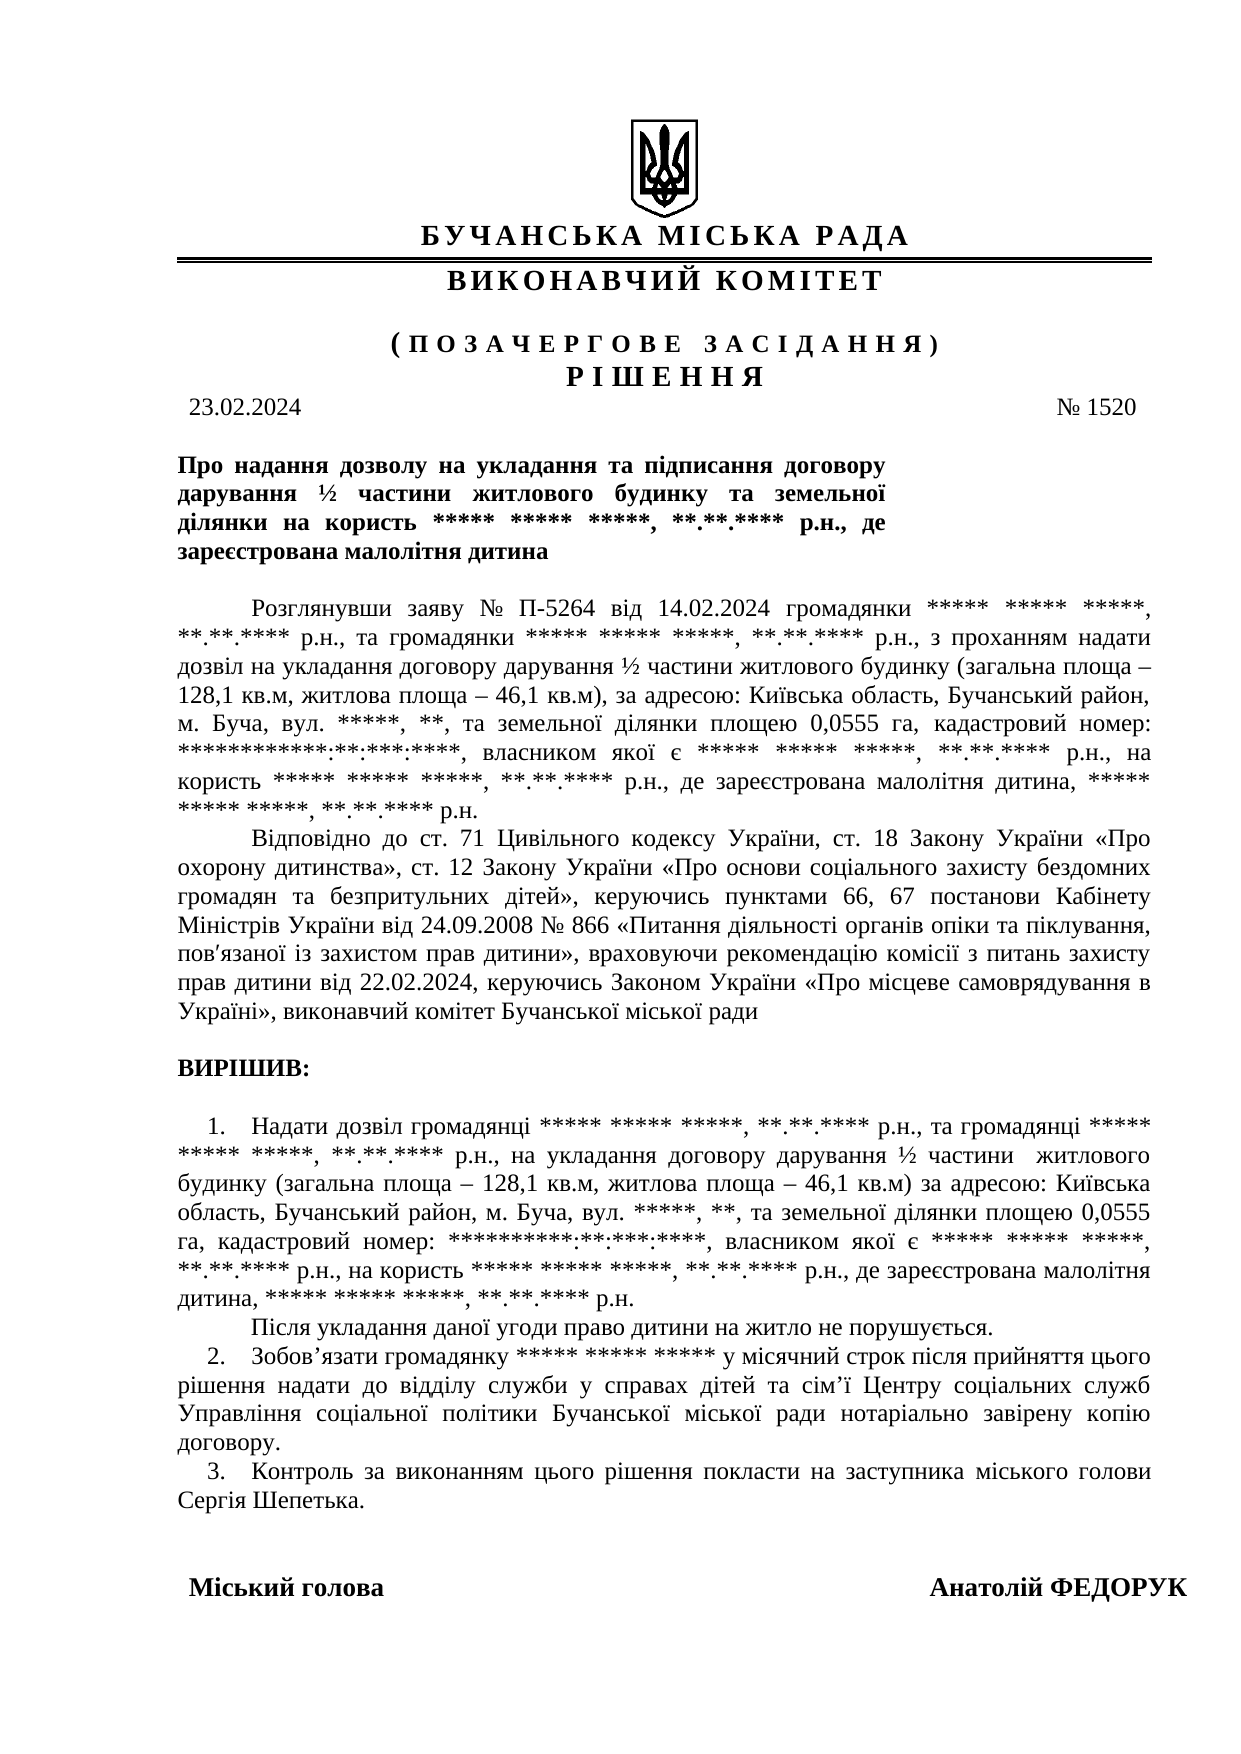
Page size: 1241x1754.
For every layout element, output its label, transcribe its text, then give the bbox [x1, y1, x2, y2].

list Зобов’язати громадянку ***** ***** ***** у місячний строк після прийняття цього рішення надати до відділу служби у справах дітей та сім’ї Центру соціальних служб Управління соціальної політики Бучанської міської ради нотаріально завірену копію договору. [177, 1341, 1152, 1456]
list Після укладання даної угоди право дитини на житло не порушується. [207, 1312, 1152, 1341]
picture [629, 118, 700, 219]
table_header Анатолій ФЕДОРУК [687, 1571, 1198, 1602]
text Розглянувши заяву № П-5264 від 14.02.2024 громадянки ***** ***** *****, **.**.**** р.н., та громадянки ***** ***** *****, **.**.**** р.н., з проханням надати дозвіл на укладання договору дарування ½ частини житлового будинку (загальна площа – 128,1 кв.м, житлова площа – 46,1 кв.м), за адресою: Київська область, Бучанський район, м. Буча, вул. *****, **, та земельної ділянки площею 0,0555 га, кадастровий номер: ************:**:***:****, власником якої є ***** ***** *****, **.**.**** р.н., на користь ***** ***** *****, **.**.**** р.н., де зареєстрована малолітня дитина, ***** ***** *****, **.**.**** р.н. [177, 593, 1152, 823]
text РІШЕННЯ [177, 359, 1152, 392]
table_header Міський голова [177, 1571, 687, 1602]
table_header 23.02.2024 [177, 392, 666, 421]
text ВИРІШИВ: [177, 1053, 1152, 1082]
table_header № 1520 [666, 392, 1152, 421]
list Надати дозвіл громадянці ***** ***** *****, **.**.**** р.н., та громадянці ***** ***** *****, **.**.**** р.н., на укладання договору дарування ½ частини житлового будинку (загальна площа – 128,1 кв.м, житлова площа – 46,1 кв.м) за адресою: Київська область, Бучанський район, м. Буча, вул. *****, **, та земельної ділянки площею 0,0555 га, кадастровий номер: **********:**:***:****, власником якої є ***** ***** *****, **.**.**** р.н., на користь ***** ***** *****, **.**.**** р.н., де зареєстрована малолітня дитина, ***** ***** *****, **.**.**** р.н. [177, 1111, 1152, 1312]
text БУЧАНСЬКА МІСЬКА РАДА [177, 218, 1152, 252]
list Контроль за виконанням цього рішення покласти на заступника міського голови Сергія Шепетька. [177, 1456, 1152, 1513]
text (ПОЗАЧЕРГОВЕ ЗАСІДАННЯ) [177, 325, 1152, 359]
text Відповідно до ст. 71 Цивільного кодексу України, ст. 18 Закону України «Про охорону дитинства», ст. 12 Закону України «Про основи соціального захисту бездомних громадян та безпритульних дітей», керуючись пунктами 66, 67 постанови Кабінету Міністрів України від 24.09.2008 № 866 «Питання діяльності органів опіки та піклування, пов′язаної із захистом прав дитини», враховуючи рекомендацію комісії з питань захисту прав дитини від 22.02.2024, керуючись Законом України «Про місцеве самоврядування в Україні», виконавчий комітет Бучанської міської ради [177, 823, 1152, 1025]
text Про надання дозволу на укладання та підписання договору дарування ½ частини житлового будинку та земельної ділянки на користь ***** ***** *****, **.**.**** р.н., де зареєстрована малолітня дитина [177, 450, 886, 565]
table_header ВИКОНАВЧИЙ КОМІТЕТ [177, 263, 1152, 325]
